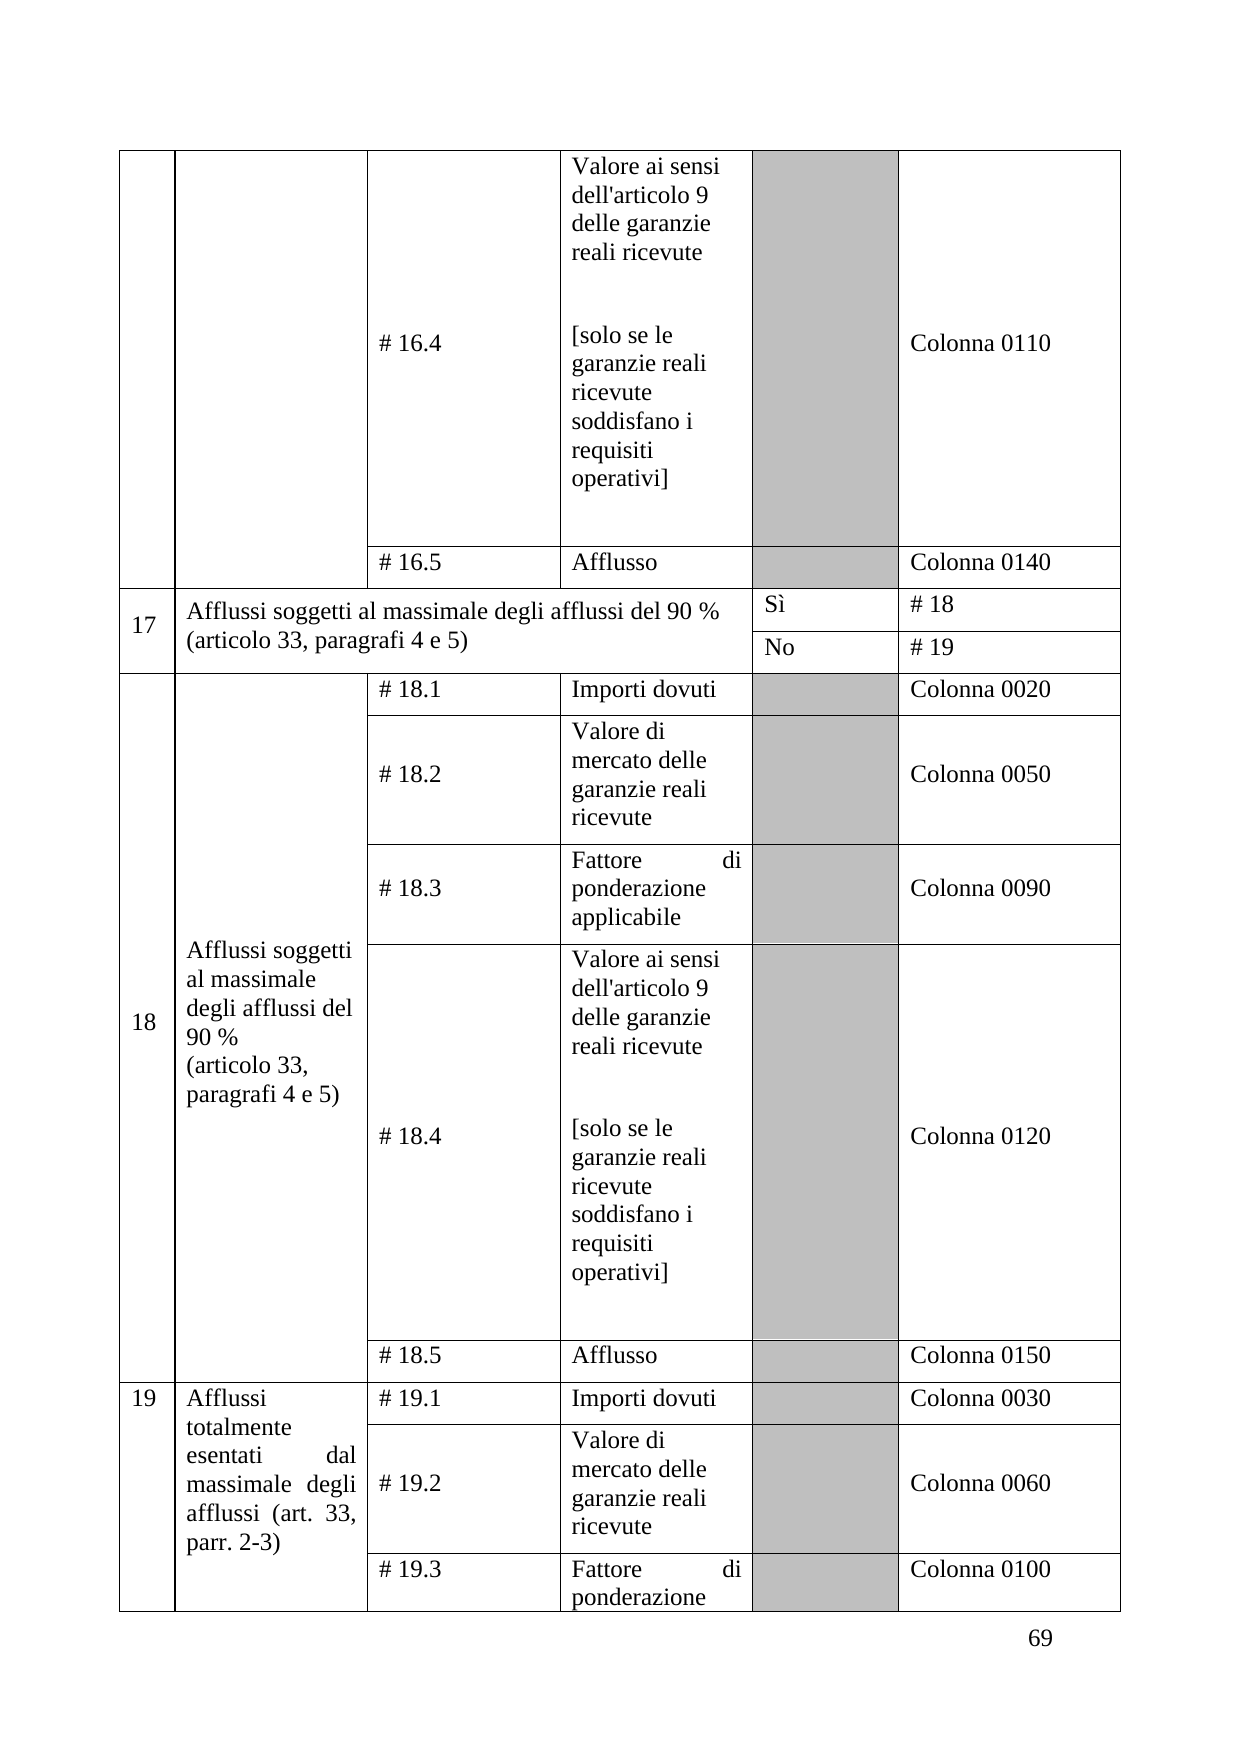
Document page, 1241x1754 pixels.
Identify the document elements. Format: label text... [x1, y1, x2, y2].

table_cell 19 [120, 1383, 174, 1611]
table_cell Afflussi totalmente esentati dal massimale degli afflussi (art. 33, parr. 2-3) [176, 1383, 367, 1611]
table_cell Colonna 0030 [899, 1383, 1120, 1424]
table_cell # 16.4 [368, 151, 560, 546]
table_cell Afflusso [561, 547, 752, 588]
table_cell Importi dovuti [561, 1383, 752, 1424]
table_cell Valore ai sensi dell'articolo 9 delle garanzie reali ricevute [solo se le garanzie reali ricevute soddisfano i requisiti operativi] [561, 945, 752, 1339]
table_cell Afflussi soggetti al massimale degli afflussi del 90 % (articolo 33, paragrafi 4 e 5) [176, 589, 752, 673]
table_cell Afflusso [561, 1341, 752, 1382]
table_cell # 19.3 [368, 1554, 560, 1611]
table_cell Fattore di ponderazione applicabile [561, 845, 752, 943]
table_cell [753, 945, 898, 1339]
table_cell Valore di mercato delle garanzie reali ricevute [561, 1425, 752, 1553]
table_cell Valore ai sensi dell'articolo 9 delle garanzie reali ricevute [solo se le garanzie reali ricevute soddisfano i requisiti operativi] [561, 151, 752, 546]
table_cell Colonna 0060 [899, 1425, 1120, 1553]
table_cell [753, 547, 898, 588]
table_cell # 18.3 [368, 845, 560, 943]
table_cell Sì [753, 589, 898, 631]
table_cell [753, 1341, 898, 1382]
table_cell No [753, 632, 898, 673]
table_cell Importi dovuti [561, 674, 752, 715]
table_cell Valore di mercato delle garanzie reali ricevute [561, 716, 752, 844]
table_cell Afflussi soggetti al massimale degli afflussi del 90 % (articolo 33, paragrafi 4 e 5) [176, 674, 367, 1382]
table_cell Colonna 0020 [899, 674, 1120, 715]
table_cell 17 [120, 589, 174, 673]
table_cell # 18.5 [368, 1341, 560, 1382]
table_cell # 18.4 [368, 945, 560, 1339]
table_cell [753, 151, 898, 546]
table_cell [753, 845, 898, 943]
table_cell Colonna 0100 [899, 1554, 1120, 1611]
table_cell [561, 1554, 752, 1611]
table_cell [753, 716, 898, 844]
table_cell # 19 [899, 632, 1120, 673]
table_cell # 16.5 [368, 547, 560, 588]
table_cell [753, 1383, 898, 1424]
table_cell # 19.2 [368, 1425, 560, 1553]
table_cell # 18.2 [368, 716, 560, 844]
table_cell # 19.1 [368, 1383, 560, 1424]
table_cell Colonna 0050 [899, 716, 1120, 844]
table_cell [753, 1425, 898, 1553]
table_cell Colonna 0140 [899, 547, 1120, 588]
table_cell [753, 1554, 898, 1611]
table_cell 18 [120, 674, 174, 1382]
table_cell # 18.1 [368, 674, 560, 715]
table_cell Colonna 0090 [899, 845, 1120, 943]
table_cell Colonna 0120 [899, 945, 1120, 1339]
table_cell [753, 674, 898, 715]
table_cell # 18 [899, 589, 1120, 631]
table_cell Colonna 0110 [899, 151, 1120, 546]
table_cell Colonna 0150 [899, 1341, 1120, 1382]
